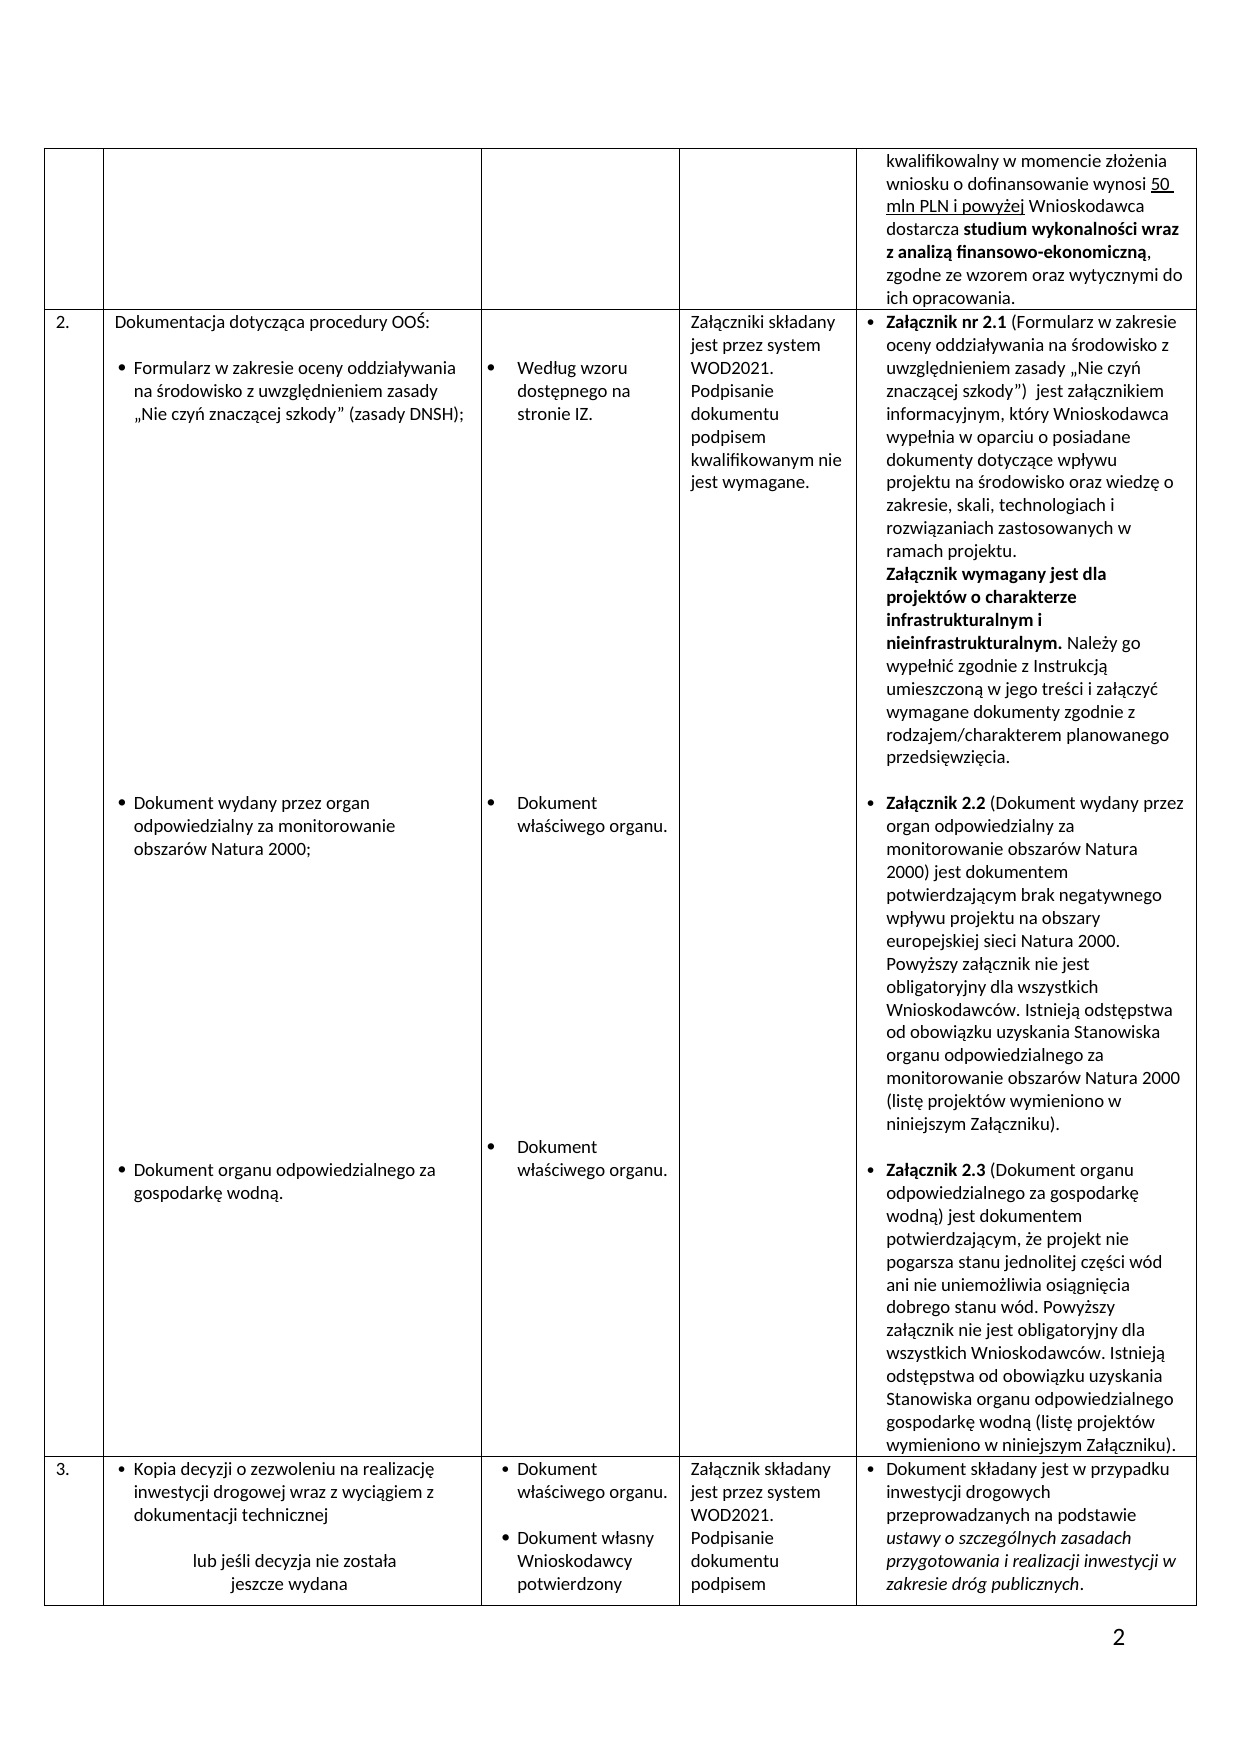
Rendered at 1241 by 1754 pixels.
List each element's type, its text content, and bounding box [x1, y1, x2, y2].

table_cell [482, 149, 679, 309]
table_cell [104, 149, 481, 309]
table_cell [680, 1457, 856, 1605]
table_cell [857, 149, 1196, 309]
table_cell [482, 1457, 679, 1605]
table_cell 3. [45, 1457, 103, 1605]
table_cell Załączniki składany jest przez system WOD2021. Podpisanie dokumentu podpisem kwalifikowanym nie jest wymagane. [680, 310, 856, 1456]
table_cell Dokumentacja dotycząca procedury OOŚ: Formularz w zakresie oceny oddziaływania na środowisko z uwzględnieniem zasady „Nie czyń znaczącej szkody” (zasady DNSH); Dokument wydany przez organ odpowiedzialny za monitorowanie obszarów Natura 2000; Dokument organu odpowiedzialnego za gospodarkę wodną. [104, 310, 481, 1456]
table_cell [857, 1457, 1196, 1605]
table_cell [680, 149, 856, 309]
table_cell 2. [45, 310, 103, 1456]
table_cell 1. [45, 149, 103, 309]
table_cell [104, 1457, 481, 1605]
table_cell Według wzoru dostępnego na stronie IZ. Dokument właściwego organu. Dokument właściwego organu. [482, 310, 679, 1456]
table_cell Załącznik nr 2.1 (Formularz w zakresie oceny oddziaływania na środowisko z uwzględnieniem zasady „Nie czyń znaczącej szkody”) jest załącznikiem informacyjnym, który Wnioskodawca wypełnia w oparciu o posiadane dokumenty dotyczące wpływu projektu na środowisko oraz wiedzę o zakresie, skali, technologiach i rozwiązaniach zastosowanych w ramach projektu. Załącznik wymagany jest dla projektów o charakterze infrastrukturalnym i nieinfrastrukturalnym. Należy go wypełnić zgodnie z Instrukcją umieszczoną w jego treści i załączyć wymagane dokumenty zgodnie z rodzajem/charakterem planowanego przedsięwzięcia. Załącznik 2.2 (Dokument wydany przez organ odpowiedzialny za monitorowanie obszarów Natura 2000) jest dokumentem potwierdzającym brak negatywnego wpływu projektu na obszary europejskiej sieci Natura 2000. Powyższy załącznik nie jest obligatoryjny dla wszystkich Wnioskodawców. Istnieją odstępstwa od obowiązku uzyskania Stanowiska organu odpowiedzialnego za monitorowanie obszarów Natura 2000 (listę projektów wymieniono w niniejszym Załączniku). Załącznik 2.3 (Dokument organu odpowiedzialnego za gospodarkę wodną) jest dokumentem potwierdzającym, że projekt nie pogarsza stanu jednolitej części wód ani nie uniemożliwia osiągnięcia dobrego stanu wód. Powyższy załącznik nie jest obligatoryjny dla wszystkich Wnioskodawców. Istnieją odstępstwa od obowiązku uzyskania Stanowiska organu odpowiedzialnego gospodarkę wodną (listę projektów wymieniono w niniejszym Załączniku). [857, 310, 1196, 1456]
